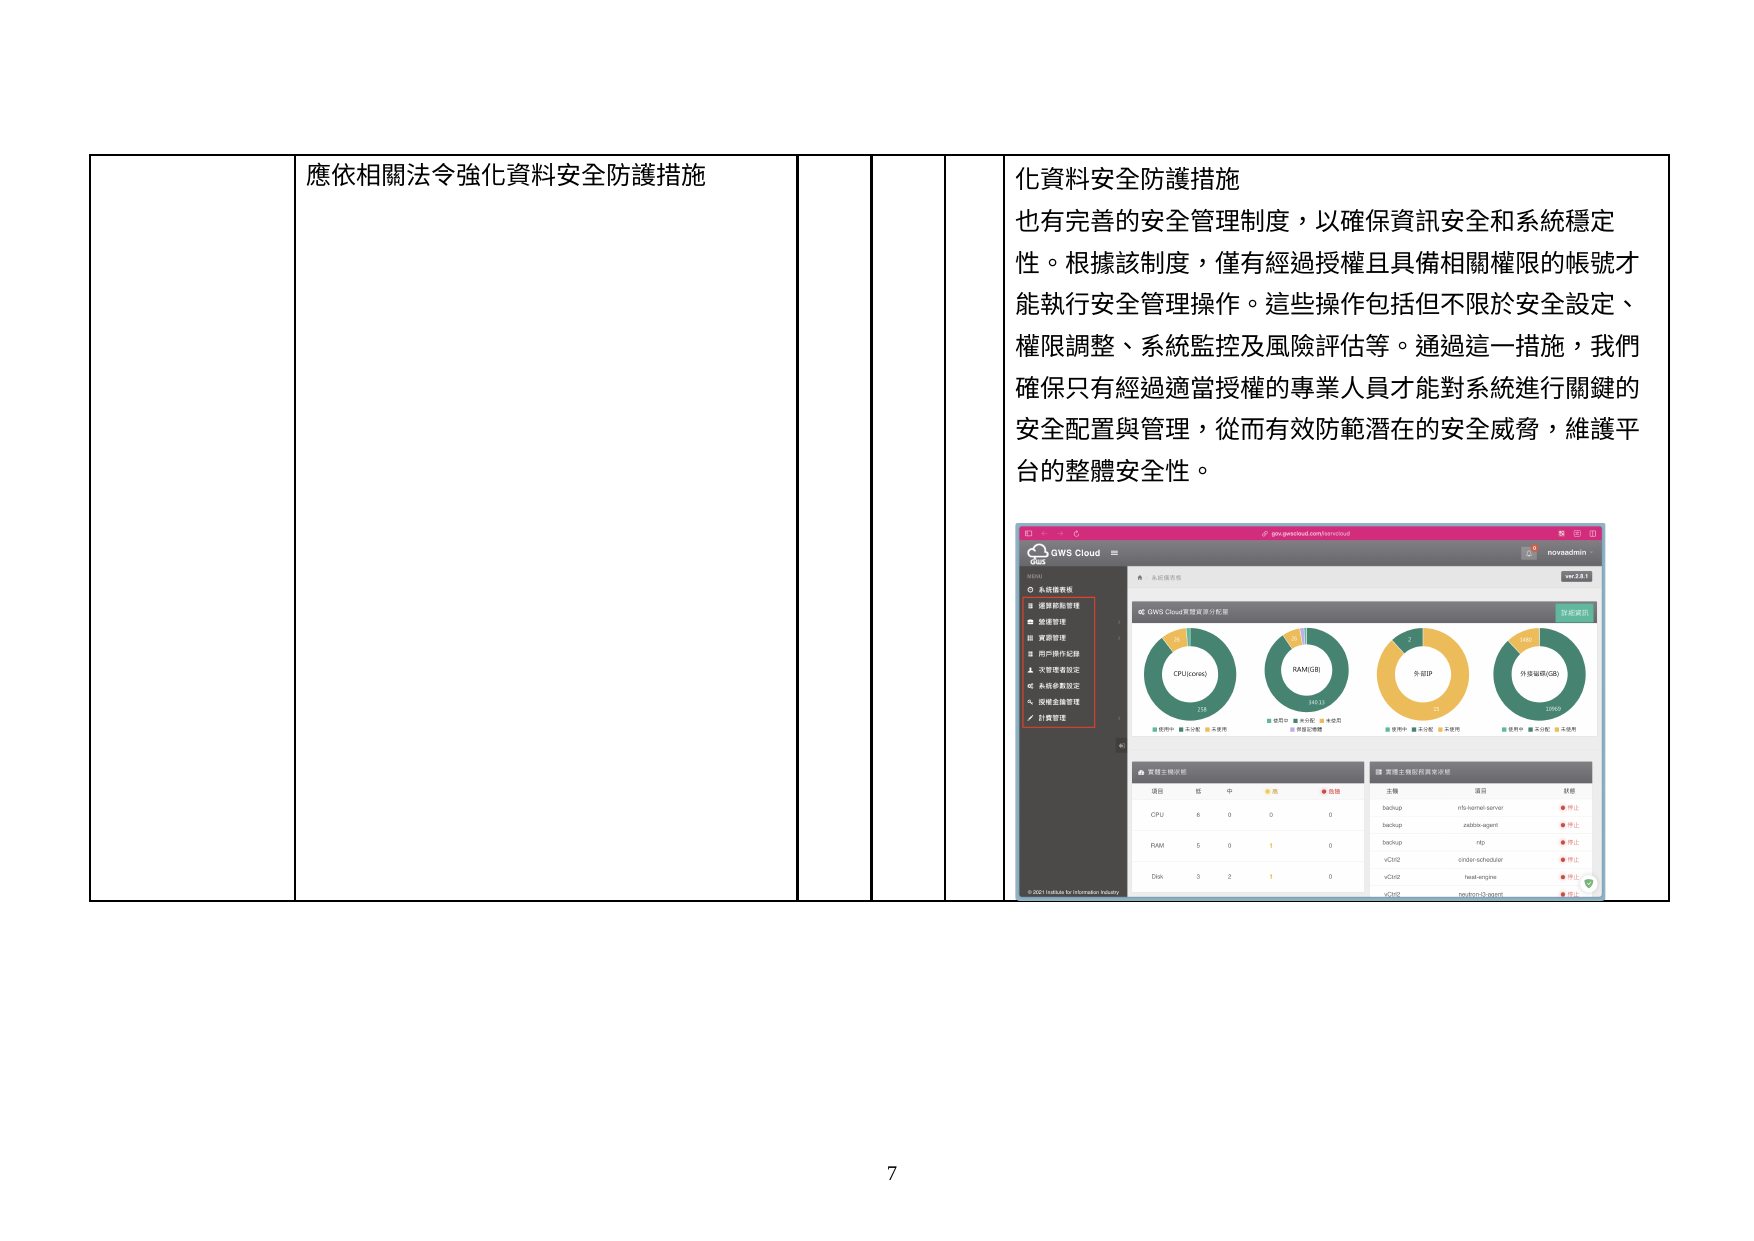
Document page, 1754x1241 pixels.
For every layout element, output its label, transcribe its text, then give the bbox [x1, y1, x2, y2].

table_cell [296, 156, 796, 900]
table_cell ● [873, 156, 944, 900]
table_cell ● [946, 156, 1003, 900]
table_cell ● [799, 156, 870, 900]
picture [1015, 523, 1606, 901]
table_cell [1005, 156, 1668, 900]
